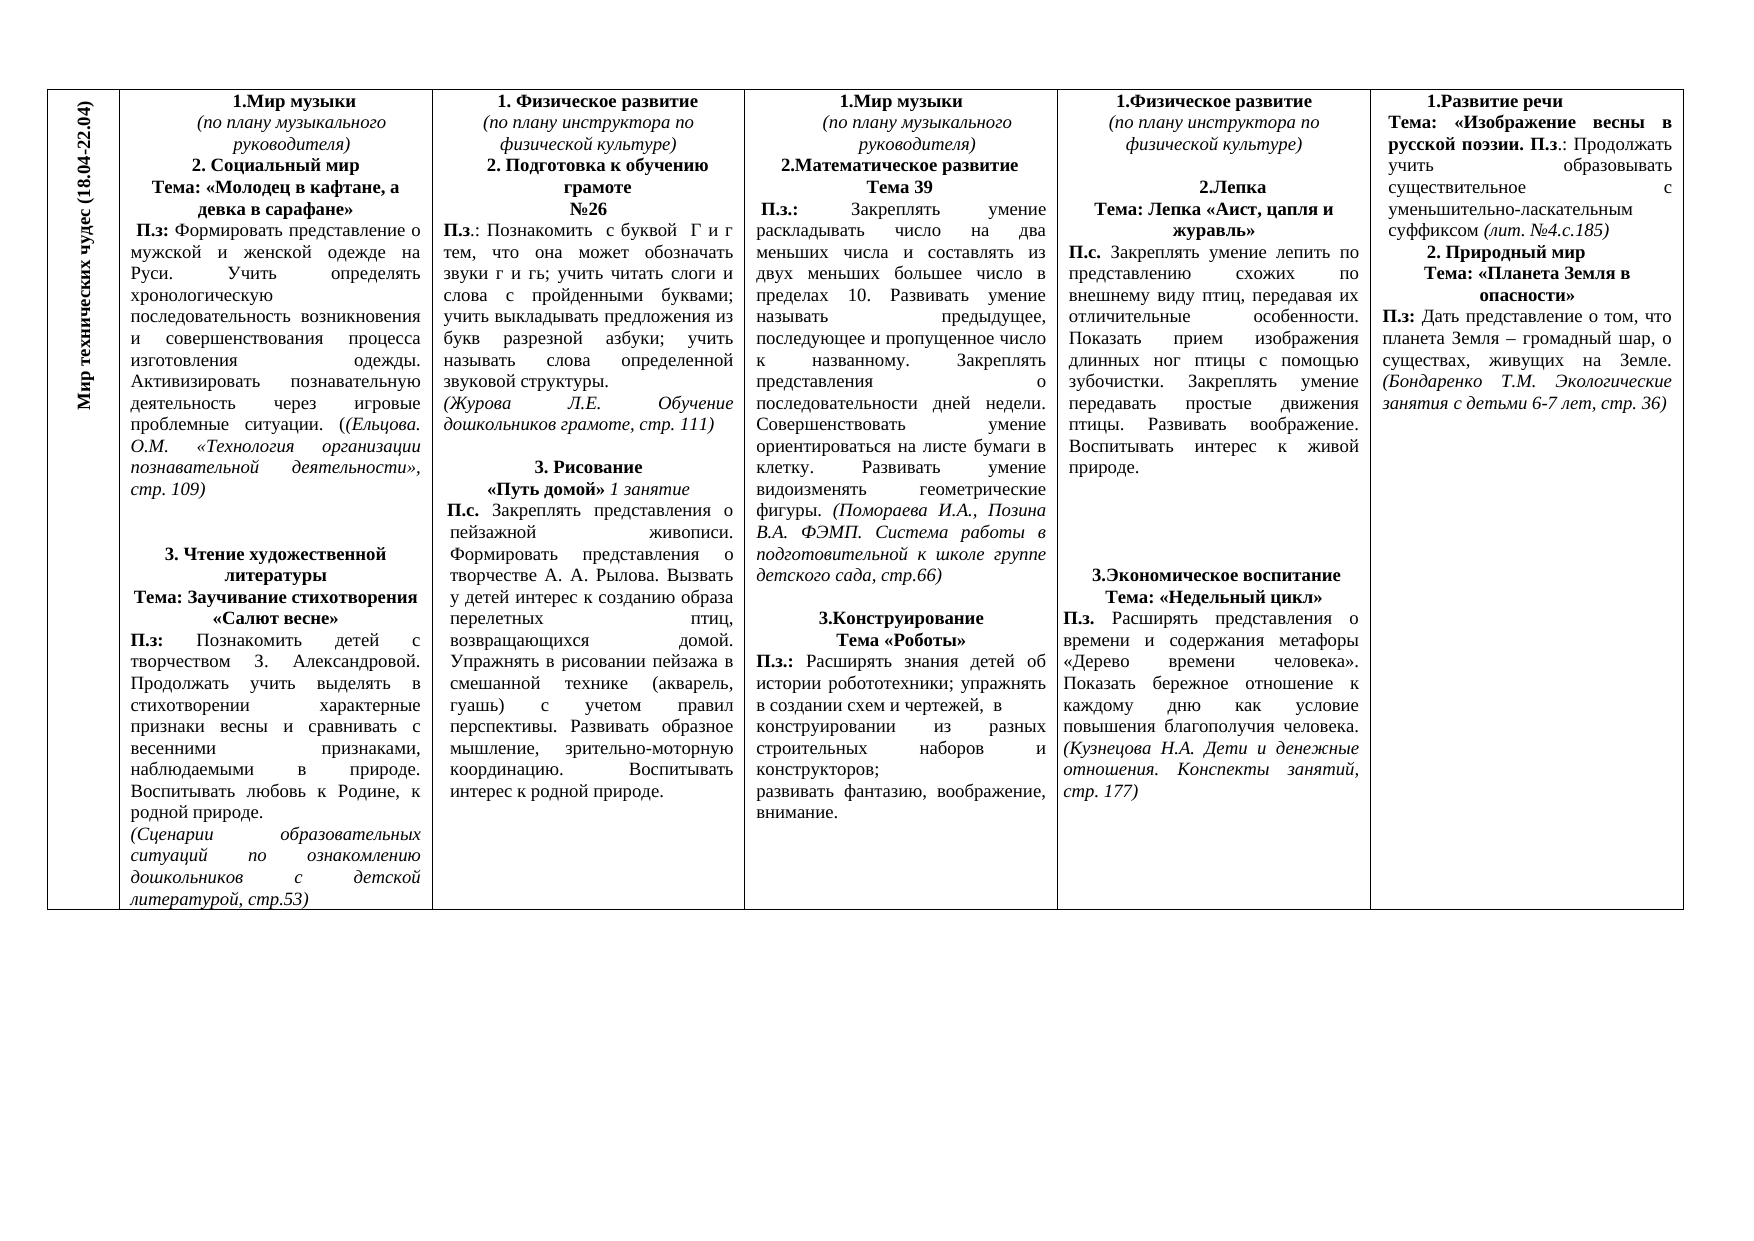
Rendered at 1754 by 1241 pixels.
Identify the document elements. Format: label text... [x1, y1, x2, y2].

table_cell 1.Мир музыки (по плану музыкального руководителя) 2.Математическое развитие Тема 39 П.з.: Закреплять умение раскладывать число на два меньших числа и составлять из двух меньших большее число в пределах 10. Развивать умение называть предыдущее, последующее и пропущенное число к названному. Закреплять представления о последовательности дней недели. Совершенствовать умение ориентироваться на листе бумаги в клетку. Развивать умение видоизменять геометрические фигуры. (Помораева И.А., Позина В.А. ФЭМП. Система работы в подготовительной к школе группе детского сада, стр.66) 3.Конструирование Тема «Роботы» П.з.: Расширять знания детей об истории робототехники; упражнять в создании схем и чертежей, в конструировании из разных строительных наборов и конструкторов; развивать фантазию, воображение, внимание. [745, 90, 1057, 909]
table_cell Мир технических чудес (18.04-22.04) [48, 90, 119, 909]
table_cell 1.Физическое развитие (по плану инструктора по физической культуре) 2.Лепка Тема: Лепка «Аист, цапля и журавль» П.с. Закреплять умение лепить по представлению схожих по внешнему виду птиц, передавая их отличительные особенности. Показать прием изображения длинных ног птицы с помощью зубочистки. Закреплять умение передавать простые движения птицы. Развивать воображение. Воспитывать интерес к живой природе. 3.Экономическое воспитание Тема: «Недельный цикл» П.з. Расширять представления о времени и содержания метафоры «Дерево времени человека». Показать бережное отношение к каждому дню как условие повышения благополучия человека. (Кузнецова Н.А. Дети и денежные отношения. Конспекты занятий, стр. 177) [1058, 90, 1370, 909]
table_cell 1.Мир музыки (по плану музыкального руководителя) 2. Социальный мир Тема: «Молодец в кафтане, а девка в сарафане» П.з: Формировать представление о мужской и женской одежде на Руси. Учить определять хронологическую последовательность возникновения и совершенствования процесса изготовления одежды. Активизировать познавательную деятельность через игровые проблемные ситуации. ((Ельцова. О.М. «Технология организации познавательной деятельности», стр. 109) 3. Чтение художественной литературы Тема: Заучивание стихотворения «Салют весне» П.з: Познакомить детей с творчеством З. Александровой. Продолжать учить выделять в стихотворении характерные признаки весны и сравнивать с весенними признаками, наблюдаемыми в природе. Воспитывать любовь к Родине, к родной природе. (Сценарии образовательных ситуаций по ознакомлению дошкольников с детской литературой, стр.53) [120, 90, 432, 909]
table_cell 1. Физическое развитие (по плану инструктора по физической культуре) 2. Подготовка к обучению грамоте №26 П.з.: Познакомить с буквой Г и г тем, что она может обозначать звуки г и гь; учить читать слоги и слова с пройденными буквами; учить выкладывать предложения из букв разрезной азбуки; учить называть слова определенной звуковой структуры. (Журова Л.Е. Обучение дошкольников грамоте, стр. 111) 3. Рисование «Путь домой» 1 занятие П.с. Закреплять представления о пейзажной живописи. Формировать представления о творчестве А. А. Рылова. Вызвать у детей интерес к созданию образа перелетных птиц, возвращающихся домой. Упражнять в рисовании пейзажа в смешанной технике (акварель, гуашь) с учетом правил перспективы. Развивать образное мышление, зрительно-моторную координацию. Воспитывать интерес к родной природе. [433, 90, 744, 909]
table_cell 1.Развитие речи Тема: «Изображение весны в русской поэзии. П.з.: Продолжать учить образовывать существительное с уменьшительно-ласкательным суффиксом (лит. №4.с.185) 2. Природный мир Тема: «Планета Земля в опасности» П.з: Дать представление о том, что планета Земля – громадный шар, о существах, живущих на Земле. (Бондаренко Т.М. Экологические занятия с детьми 6-7 лет, стр. 36) [1371, 90, 1683, 909]
